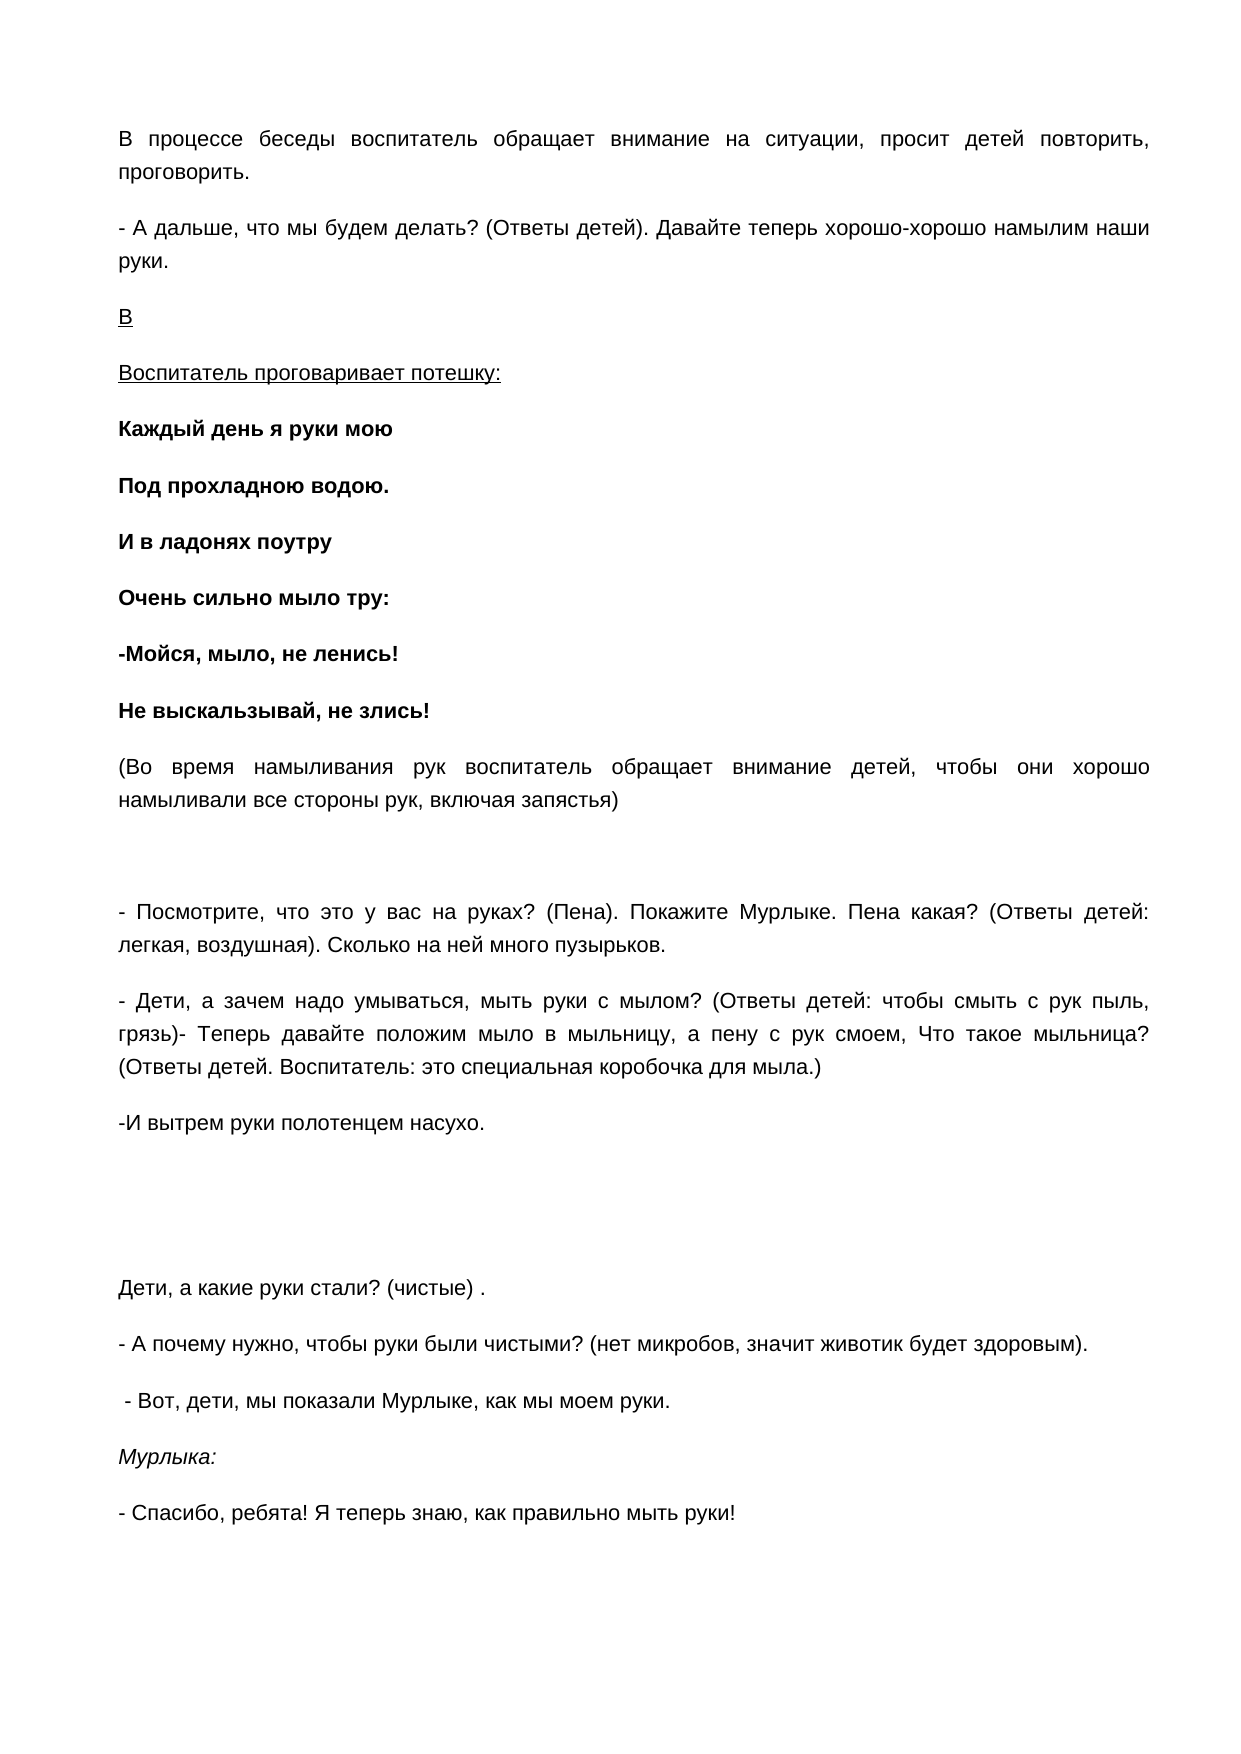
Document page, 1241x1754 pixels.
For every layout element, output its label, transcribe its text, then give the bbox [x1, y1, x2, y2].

text - Вот, дети, мы показали Мурлыке, как мы моем руки. [118, 1380, 1152, 1413]
text Не выскальзывай, не злись! [118, 690, 1152, 723]
text (Во время намыливания рук воспитатель обращает внимание детей, чтобы они хорошо намыливали все стороны рук, включая запястья) [118, 746, 1152, 812]
text Очень сильно мыло тру: [118, 577, 1152, 610]
text Мурлыка: [118, 1436, 1152, 1469]
text В [118, 296, 1152, 329]
text Под прохладною водою. [118, 465, 1152, 498]
text - Дети, а зачем надо умываться, мыть руки с мылом? (Ответы детей: чтобы смыть с рук пыль, грязь)- Теперь давайте положим мыло в мыльницу, а пену с рук смоем, Что такое мыльница? (Ответы детей. Воспитатель: это специальная коробочка для мыла.) [118, 981, 1152, 1079]
text В процессе беседы воспитатель обращает внимание на ситуации, просит детей повторить, проговорить. [118, 118, 1152, 184]
text - Посмотрите, что это у вас на руках? (Пена). Покажите Мурлыке. Пена какая? (Ответы детей: легкая, воздушная). Сколько на ней много пузырьков. [118, 892, 1152, 957]
text -Мойся, мыло, не ленись! [118, 634, 1152, 667]
text - А почему нужно, чтобы руки были чистыми? (нет микробов, значит животик будет здоровым). [118, 1324, 1152, 1356]
text Воспитатель проговаривает потешку: [118, 352, 1152, 385]
text Каждый день я руки мою [118, 409, 1152, 442]
text Дети, а какие руки стали? (чистые) . [118, 1267, 1152, 1300]
text -И вытрем руки полотенцем насухо. [118, 1102, 1152, 1135]
text - Спасибо, ребята! Я теперь знаю, как правильно мыть руки! [118, 1492, 1152, 1525]
text - А дальше, что мы будем делать? (Ответы детей). Давайте теперь хорошо-хорошо намылим наши руки. [118, 207, 1152, 273]
text И в ладонях поутру [118, 521, 1152, 554]
